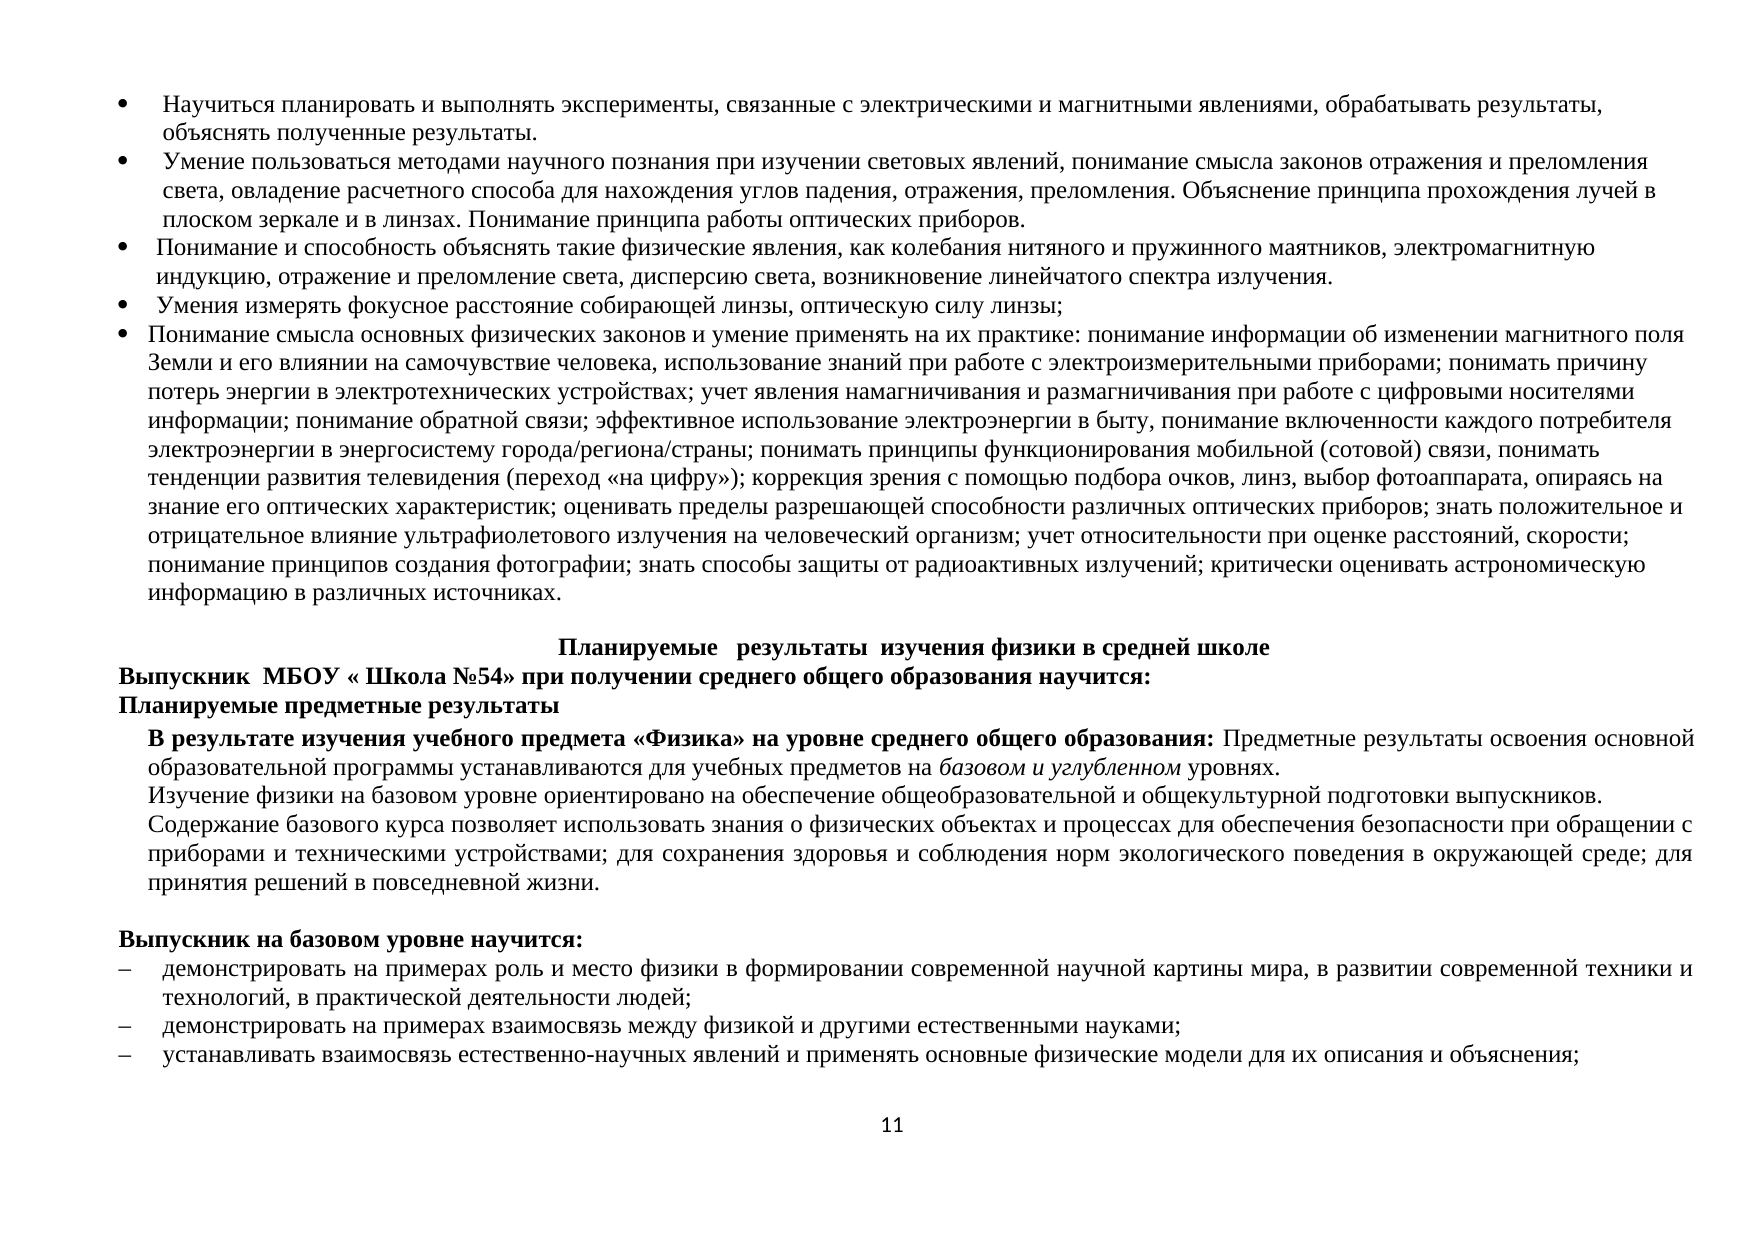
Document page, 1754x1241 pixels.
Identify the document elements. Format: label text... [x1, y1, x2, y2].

list Умения измерять фокусное расстояние собирающей линзы, оптическую силу линзы; [118, 290, 1695, 319]
list Научиться планировать и выполнять эксперименты, связанные с электрическими и магнитными явлениями, обрабатывать результаты, объяснять полученные результаты. [118, 89, 1695, 146]
list Понимание смысла основных физических законов и умение применять на их практике: понимание информации об изменении магнитного поля Земли и его влиянии на самочувствие человека, использование знаний при работе с электроизмерительными приборами; понимать причину потерь энергии в электротехнических устройствах; учет явления намагничивания и размагничивания при работе с цифровыми носителями информации; понимание обратной связи; эффективное использование электроэнергии в быту, понимание включенности каждого потребителя электроэнергии в энергосистему города/региона/страны; понимать принципы функционирования мобильной (сотовой) связи, понимать тенденции развития телевидения (переход «на цифру»); коррекция зрения с помощью подбора очков, линз, выбор фотоаппарата, опираясь на знание его оптических характеристик; оценивать пределы разрешающей способности различных оптических приборов; знать положительное и отрицательное влияние ультрафиолетового излучения на человеческий организм; учет относительности при оценке расстояний, скорости; понимание принципов создания фотографии; знать способы защиты от радиоактивных излучений; критически оценивать астрономическую информацию в различных источниках. [118, 319, 1695, 606]
text устанавливать взаимосвязь естественно-научных явлений и применять основные физические модели для их описания и объяснения; [118, 1039, 1695, 1068]
text Планируемые предметные результаты [89, 690, 1695, 719]
text демонстрировать на примерах взаимосвязь между физикой и другими естественными науками; [118, 1011, 1695, 1039]
text В результате изучения учебного предмета «Физика» на уровне среднего общего образования: Предметные результаты освоения основной образовательной программы устанавливаются для учебных предметов на базовом и углубленном уровнях. [148, 723, 1695, 781]
text демонстрировать на примерах роль и место физики в формировании современной научной картины мира, в развитии современной техники и технологий, в практической деятельности людей; [118, 953, 1695, 1011]
text Выпускник на базовом уровне научится: [118, 924, 1695, 953]
list Планируемые результаты изучения физики в средней школе [103, 632, 1724, 661]
list Умение пользоваться методами научного познания при изучении световых явлений, понимание смысла законов отражения и преломления света, овладение расчетного способа для нахождения углов падения, отражения, преломления. Объяснение принципа прохождения лучей в плоском зеркале и в линзах. Понимание принципа работы оптических приборов. [118, 146, 1695, 232]
text Изучение физики на базовом уровне ориентировано на обеспечение общеобразовательной и общекультурной подготовки выпускников. [148, 781, 1695, 809]
text Содержание базового курса позволяет использовать знания о физических объектах и процессах для обеспечения безопасности при обращении с приборами и техническими устройствами; для сохранения здоровья и соблюдения норм экологического поведения в окружающей среде; для принятия решений в повседневной жизни. [148, 809, 1695, 896]
list Выпускник МБОУ « Школа №54» при получении среднего общего образования научится: [118, 661, 1695, 690]
list Понимание и способность объяснять такие физические явления, как колебания нитяного и пружинного маятников, электромагнитную индукцию, отражение и преломление света, дисперсию света, возникновение линейчатого спектра излучения. [118, 232, 1695, 290]
